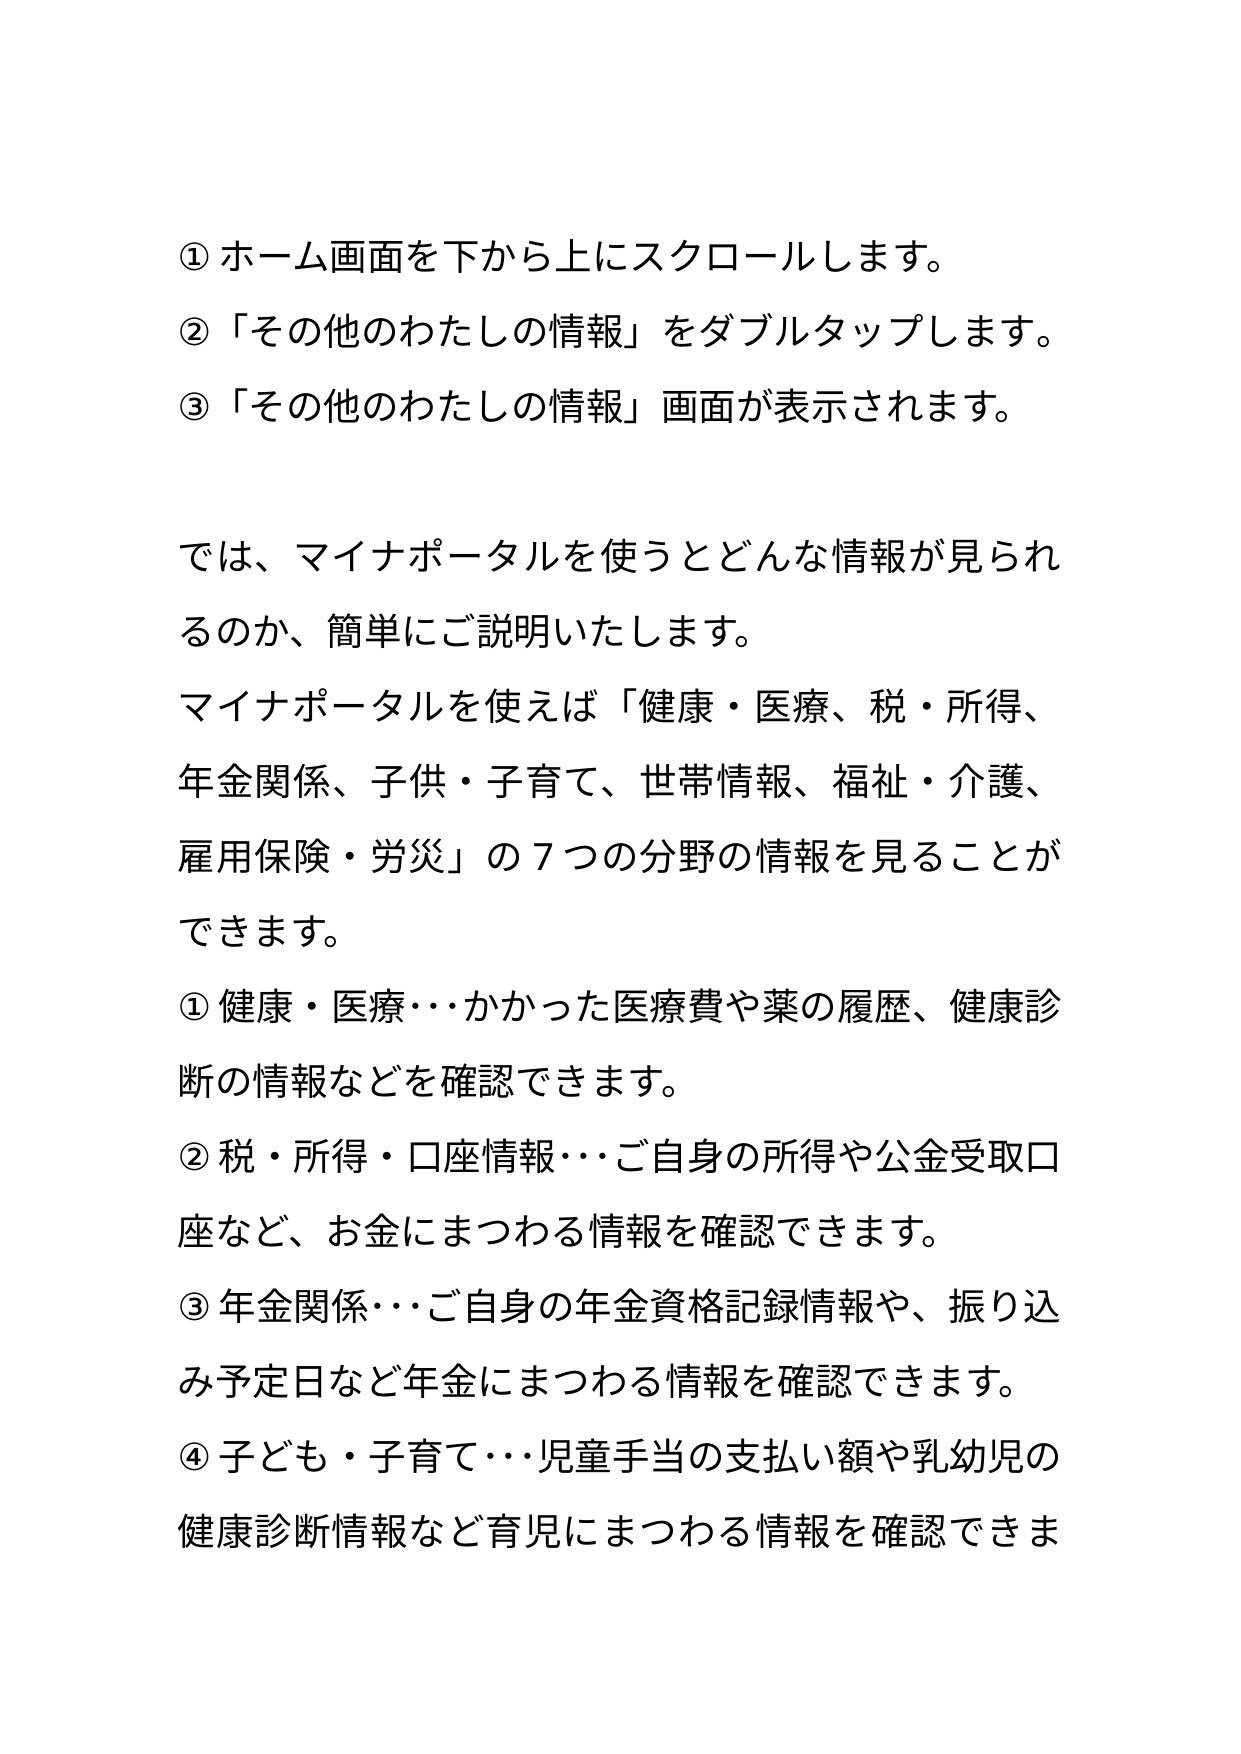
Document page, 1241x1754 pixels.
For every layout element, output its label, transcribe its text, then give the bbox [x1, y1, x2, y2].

text マイナポータルを使えば「健康・医療、税・所得、年金関係、子供・子育て、世帯情報、福祉・介護、雇用保険・労災」の7つの分野の情報を見ることができます。 [177, 667, 1063, 967]
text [177, 1417, 1063, 1567]
text ①健康・医療･･･かかった医療費や薬の履歴、健康診断の情報などを確認できます。 [177, 967, 1063, 1117]
text ②税・所得・口座情報･･･ご自身の所得や公金受取口座など、お金にまつわる情報を確認できます。 [177, 1117, 1063, 1267]
text ③年金関係･･･ご自身の年金資格記録情報や、振り込み予定日など年金にまつわる情報を確認できます。 [177, 1267, 1063, 1417]
text では、マイナポータルを使うとどんな情報が見られるのか、簡単にご説明いたします。 [177, 517, 1063, 667]
text ①ホーム画面を下から上にスクロールします。 [177, 217, 1063, 292]
text ②「その他のわたしの情報」をダブルタップします。 [177, 292, 1063, 367]
text ③「その他のわたしの情報」画面が表示されます。 [177, 367, 1063, 442]
